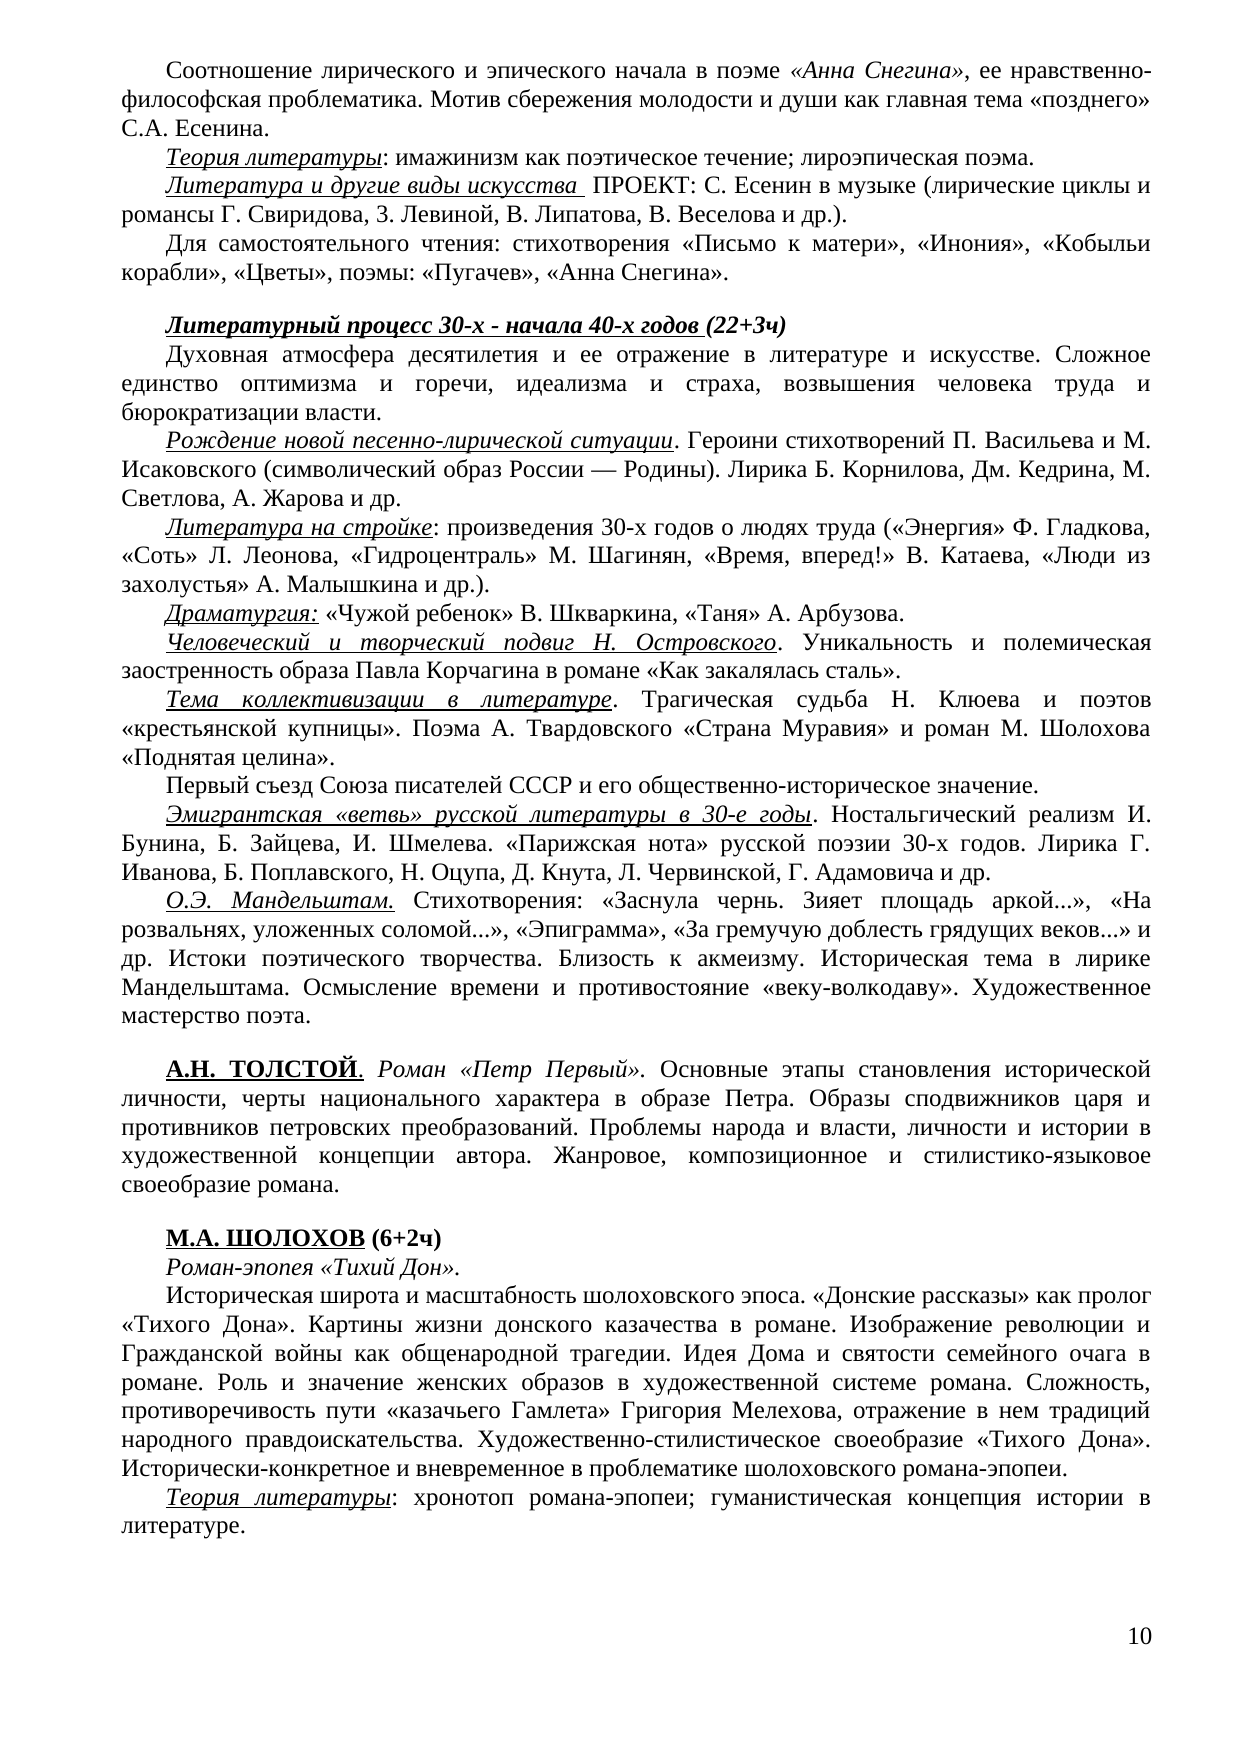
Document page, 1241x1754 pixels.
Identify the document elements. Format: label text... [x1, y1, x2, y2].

text О.Э. Мандельштам. Стихотворения: «Заснула чернь. Зияет площадь аркой...», «На розвальнях, уложенных соломой...», «Эпиграмма», «За гремучую доблесть грядущих веков...» и др. Истоки поэтического творчества. Близость к акмеизму. Историческая тема в лирике Мандельштама. Осмысление времени и противостояние «веку-волкодаву». Художественное мастерство поэта. [121, 886, 1152, 1029]
text Драматургия: «Чужой ребенок» В. Шкваркина, «Таня» А. Арбузова. [121, 598, 1152, 627]
text Соотношение лирического и эпического начала в поэме «Анна Снегина», ее нравственно-философская проблематика. Мотив сбережения молодости и души как главная тема «позднего» С.А. Есенина. [121, 56, 1152, 142]
text Литература и другие виды искусства ПРОЕКТ: С. Есенин в музыке (лирические циклы и романсы Г. Свиридова, 3. Левиной, В. Липатова, В. Веселова и др.). [121, 171, 1152, 228]
text А.Н. Толстой. Роман «Петр Первый». Основные этапы становления исторической личности, черты национального характера в образе Петра. Образы сподвижников царя и противников петровских преобразований. Проблемы народа и власти, личности и истории в художественной концепции автора. Жанровое, композиционное и стилистико-языковое своеобразие романа. [121, 1054, 1152, 1198]
text Теория литературы: имажинизм как поэтическое течение; лироэпическая поэма. [121, 142, 1152, 171]
text М.А. ШОЛОХОВ (6+2ч) [121, 1223, 1152, 1252]
text Теория литературы: хронотоп романа-эпопеи; гуманистическая концепция истории в литературе. [121, 1482, 1152, 1539]
text Человеческий и творческий подвиг Н. Островского. Уникальность и полемическая заостренность образа Павла Корчагина в романе «Как закалялась сталь». [121, 627, 1152, 684]
text Эмигрантская «ветвь» русской литературы в 30-е годы. Ностальгический реализм И. Бунина, Б. Зайцева, И. Шмелева. «Парижская нота» русской поэзии 30-х годов. Лирика Г. Иванова, Б. Поплавского, Н. Оцупа, Д. Кнута, Л. Червинской, Г. Адамовича и др. [121, 799, 1152, 886]
text Духовная атмосфера десятилетия и ее отражение в литературе и искусстве. Сложное единство оптимизма и горечи, идеализма и страха, возвышения человека труда и бюрократизации власти. [121, 339, 1152, 426]
text Роман-эпопея «Тихий Дон». [121, 1252, 1152, 1281]
text Историческая широта и масштабность шолоховского эпоса. «Донские рассказы» как пролог «Тихого Дона». Картины жизни донского казачества в романе. Изображение революции и Гражданской войны как общенародной трагедии. Идея Дома и святости семейного очага в романе. Роль и значение женских образов в художественной системе романа. Сложность, противоречивость пути «казачьего Гамлета» Григория Мелехова, отражение в нем традиций народного правдоискательства. Художественно-стилистическое своеобразие «Тихого Дона». Исторически-конкретное и вневременное в проблематике шолоховского романа-эпопеи. [121, 1281, 1152, 1482]
text Для самостоятельного чтения: стихотворения «Письмо к матери», «Инония», «Кобыльи корабли», «Цветы», поэмы: «Пугачев», «Анна Снегина». [121, 228, 1152, 286]
text Тема коллективизации в литературе. Трагическая судьба Н. Клюева и поэтов «крестьянской купницы». Поэма А. Твардовского «Страна Муравия» и роман М. Шолохова «Поднятая целина». [121, 684, 1152, 771]
text Литература на стройке: произведения 30-х годов о людях труда («Энергия» Ф. Гладкова, «Соть» Л. Леонова, «Гидроцентраль» М. Шагинян, «Время, вперед!» В. Катаева, «Люди из захолустья» А. Малышкина и др.). [121, 512, 1152, 598]
text Рождение новой песенно-лирической ситуации. Героини стихотворений П. Васильева и М. Исаковского (символический образ России — Родины). Лирика Б. Корнилова, Дм. Кедрина, М. Светлова, А. Жарова и др. [121, 426, 1152, 512]
text Первый съезд Союза писателей СССР и его общественно-историческое значение. [121, 771, 1152, 799]
text Литературный процесс 30-х - начала 40-х годов (22+3ч) [121, 311, 1152, 339]
